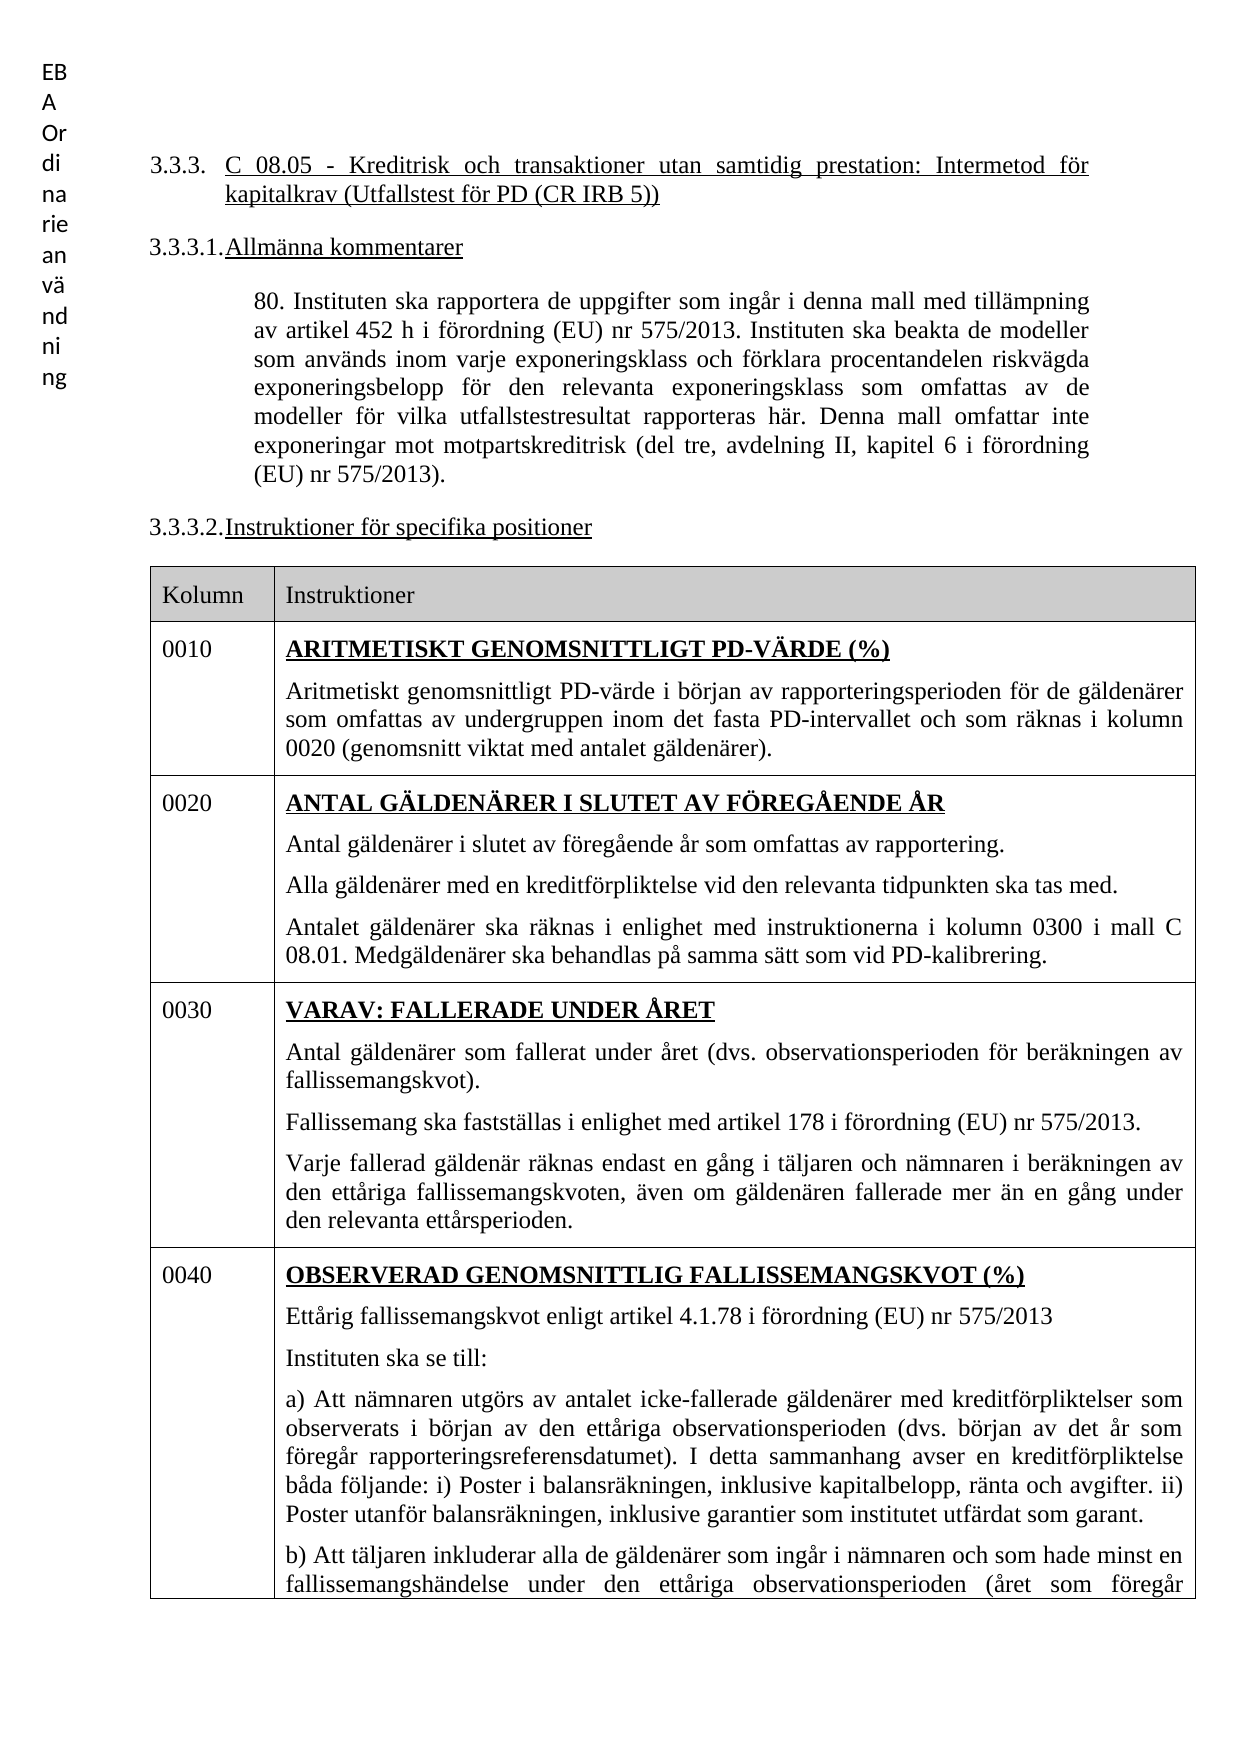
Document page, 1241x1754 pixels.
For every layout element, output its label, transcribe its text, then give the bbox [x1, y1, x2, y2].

table_cell ANTAL GÄLDENÄRER I SLUTET AV FÖREGÅENDE ÅR Antal gäldenärer i slutet av föregående år som omfattas av rapportering. Alla gäldenärer med en kreditförpliktelse vid den relevanta tidpunkten ska tas med. Antalet gäldenärer ska räknas i enlighet med instruktionerna i kolumn 0300 i mall C 08.01. Medgäldenärer ska behandlas på samma sätt som vid PD-kalibrering. [275, 776, 1195, 982]
list C 08.05 - Kreditrisk och transaktioner utan samtidig prestation: Intermetod för kapitalkrav (Utfallstest för PD (CR IRB 5)) [150, 150, 1090, 207]
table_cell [275, 1248, 1195, 1598]
table_cell 0040 [151, 1248, 274, 1598]
table_cell 0010 [151, 622, 274, 774]
list Instruktioner för specifika positioner [149, 512, 1090, 541]
list Allmänna kommentarer [149, 232, 1090, 261]
table_header Kolumn [151, 567, 274, 621]
table_cell 0030 [151, 983, 274, 1247]
table_header Instruktioner [275, 567, 1195, 621]
table_cell ARITMETISKT GENOMSNITTLIGT PD-VÄRDE (%) Aritmetiskt genomsnittligt PD-värde i början av rapporteringsperioden för de gäldenärer som omfattas av undergruppen inom det fasta PD-intervallet och som räknas i kolumn 0020 (genomsnitt viktat med antalet gäldenärer). [275, 622, 1195, 774]
table_cell VARAV: FALLERADE UNDER ÅRET Antal gäldenärer som fallerat under året (dvs. observationsperioden för beräkningen av fallissemangskvot). Fallissemang ska fastställas i enlighet med artikel 178 i förordning (EU) nr 575/2013. Varje fallerad gäldenär räknas endast en gång i täljaren och nämnaren i beräkningen av den ettåriga fallissemangskvoten, även om gäldenären fallerade mer än en gång under den relevanta ettårsperioden. [275, 983, 1195, 1247]
table_cell 0020 [151, 776, 274, 982]
